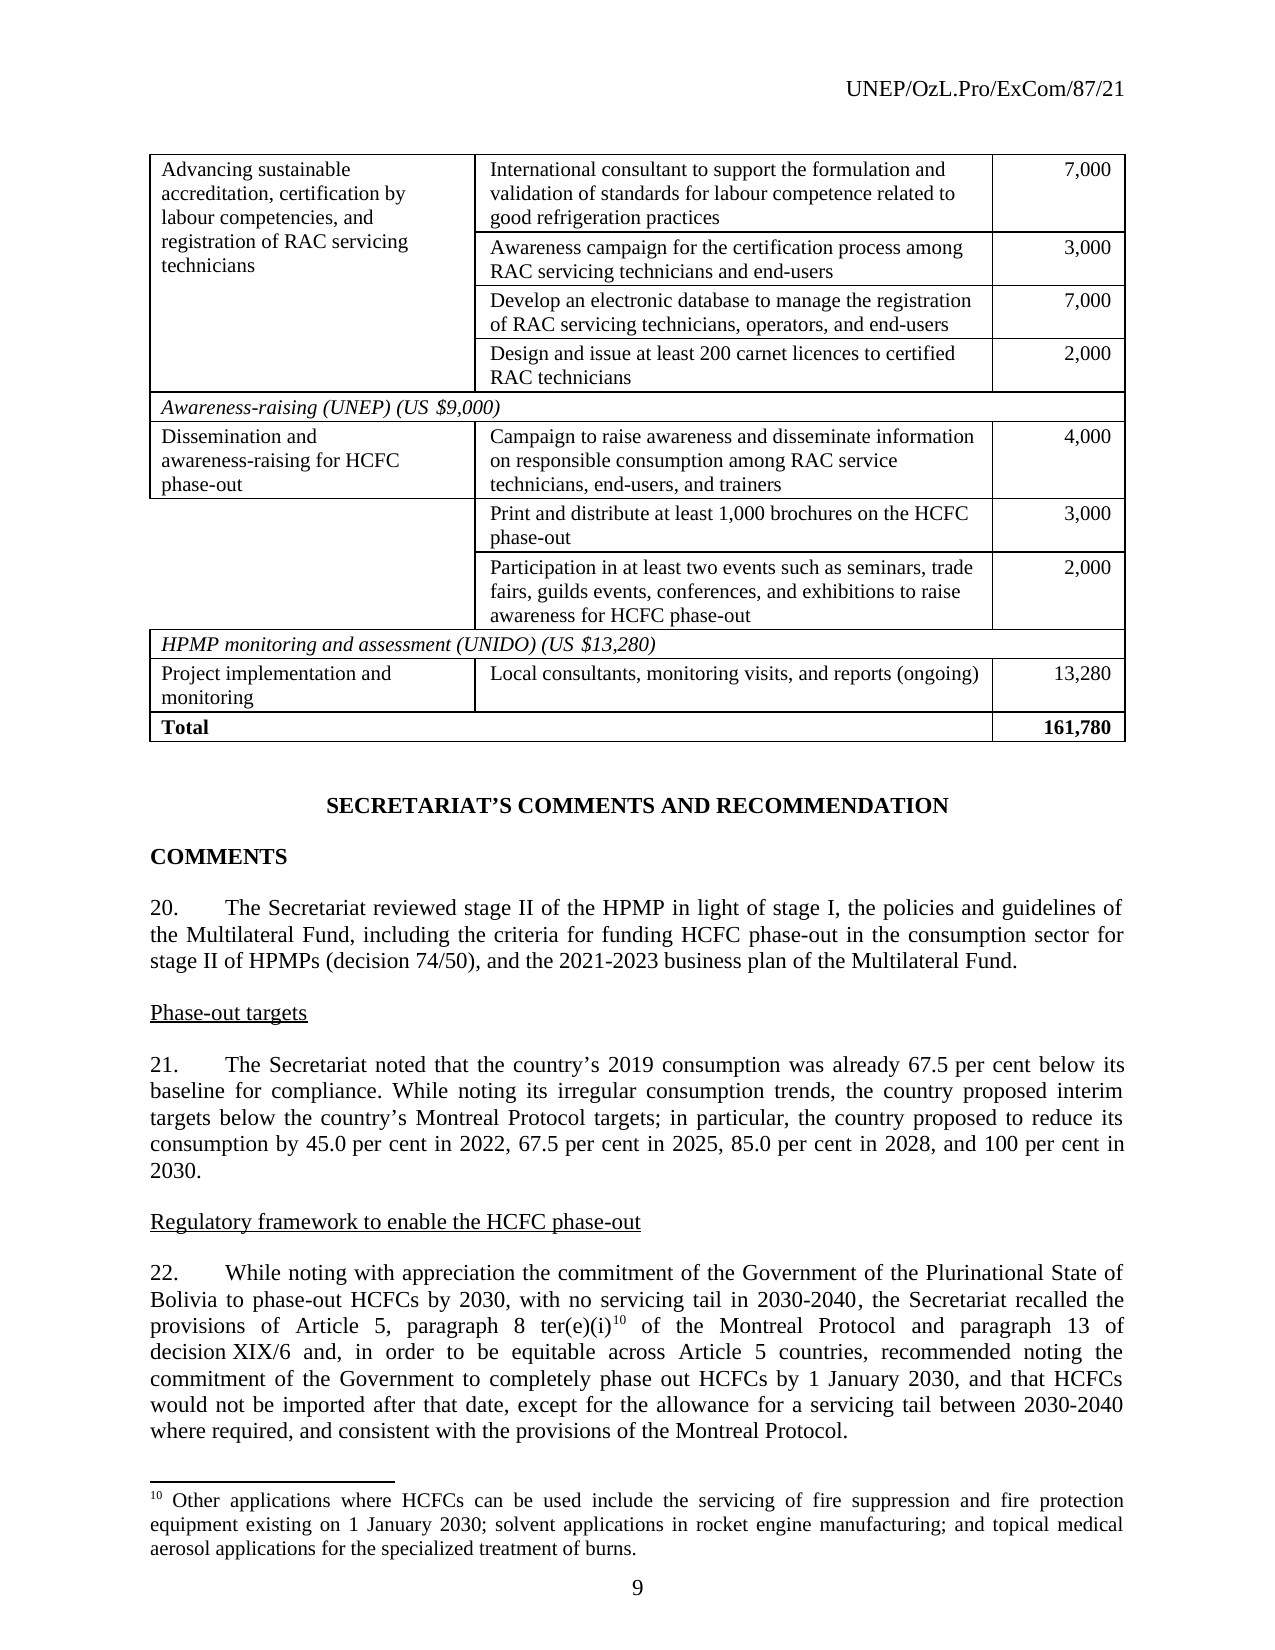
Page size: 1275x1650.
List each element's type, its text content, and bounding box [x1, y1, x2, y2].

text Regulatory framework to enable the HCFC phase-out [150, 1208, 1125, 1234]
table_cell HPMP monitoring and assessment (UNIDO) (US $13,280) [151, 630, 1124, 658]
table_cell Develop an electronic database to manage the registration of RAC servicing technicians, operators, and end-users [476, 286, 992, 338]
subtitle While noting with appreciation the commitment of the Government of the Plurinational State of Bolivia to phase-out HCFCs by 2030, with no servicing tail in 2030-2040, the Secretariat recalled the provisions of Article 5, paragraph 8 ter(e)(i) of the Montreal Protocol and paragraph 13 of decision XIX/6 and, in order to be equitable across Article 5 countries, recommended noting the commitment of the Government to completely phase out HCFCs by 1 January 2030, and that HCFCs would not be imported after that date, except for the allowance for a servicing tail between 2030-2040 where required, and consistent with the provisions of the Montreal Protocol. [150, 1259, 1125, 1444]
table_cell 161,780 [993, 713, 1124, 741]
table_cell Design and issue at least 200 carnet licences to certified RAC technicians [476, 339, 992, 391]
table_cell 3,000 [993, 233, 1124, 285]
table_cell Awareness-raising (UNEP) (US $9,000) [151, 393, 1124, 421]
table_cell 4,000 [993, 422, 1124, 498]
table_cell Awareness campaign for the certification process among RAC servicing technicians and end-users [476, 233, 992, 285]
table_cell Participation in at least two events such as seminars, trade fairs, guilds events, conferences, and exhibitions to raise awareness for HCFC phase-out [476, 553, 992, 629]
text Phase-out targets [150, 998, 1125, 1025]
table_cell Total [151, 713, 992, 741]
table_cell Dissemination and awareness-raising for HCFC phase-out [151, 422, 474, 498]
table_cell 3,000 [993, 499, 1124, 551]
text SECRETARIAT’S COMMENTS AND RECOMMENDATION [150, 792, 1125, 818]
table_cell 7,000 [993, 286, 1124, 338]
table_cell 2,000 [993, 339, 1124, 391]
table_cell 2,000 [993, 553, 1124, 629]
table_cell Local consultants, monitoring visits, and reports (ongoing) [476, 659, 992, 711]
table_cell Print and distribute at least 1,000 brochures on the HCFC phase-out [476, 499, 992, 551]
table_cell Advancing sustainable accreditation, certification by labour competencies, and registration of RAC servicing technicians [151, 155, 474, 391]
table_cell 7,000 [993, 155, 1124, 231]
text COMMENTS [150, 843, 1125, 869]
subtitle The Secretariat reviewed stage II of the HPMP in light of stage I, the policies and guidelines of the Multilateral Fund, including the criteria for funding HCFC phase-out in the consumption sector for stage II of HPMPs (decision 74/50), and the 2021-2023 business plan of the Multilateral Fund. [150, 894, 1125, 973]
table_cell 13,280 [993, 659, 1124, 711]
subtitle The Secretariat noted that the country’s 2019 consumption was already 67.5 per cent below its baseline for compliance. While noting its irregular consumption trends, the country proposed interim targets below the country’s Montreal Protocol targets; in particular, the country proposed to reduce its consumption by 45.0 per cent in 2022, 67.5 per cent in 2025, 85.0 per cent in 2028, and 100 per cent in 2030. [150, 1051, 1125, 1183]
table_cell International consultant to support the formulation and validation of standards for labour competence related to good refrigeration practices [476, 155, 992, 231]
table_cell Project implementation and monitoring [151, 659, 474, 711]
table_cell Campaign to raise awareness and disseminate information on responsible consumption among RAC service technicians, end-users, and trainers [476, 422, 992, 498]
